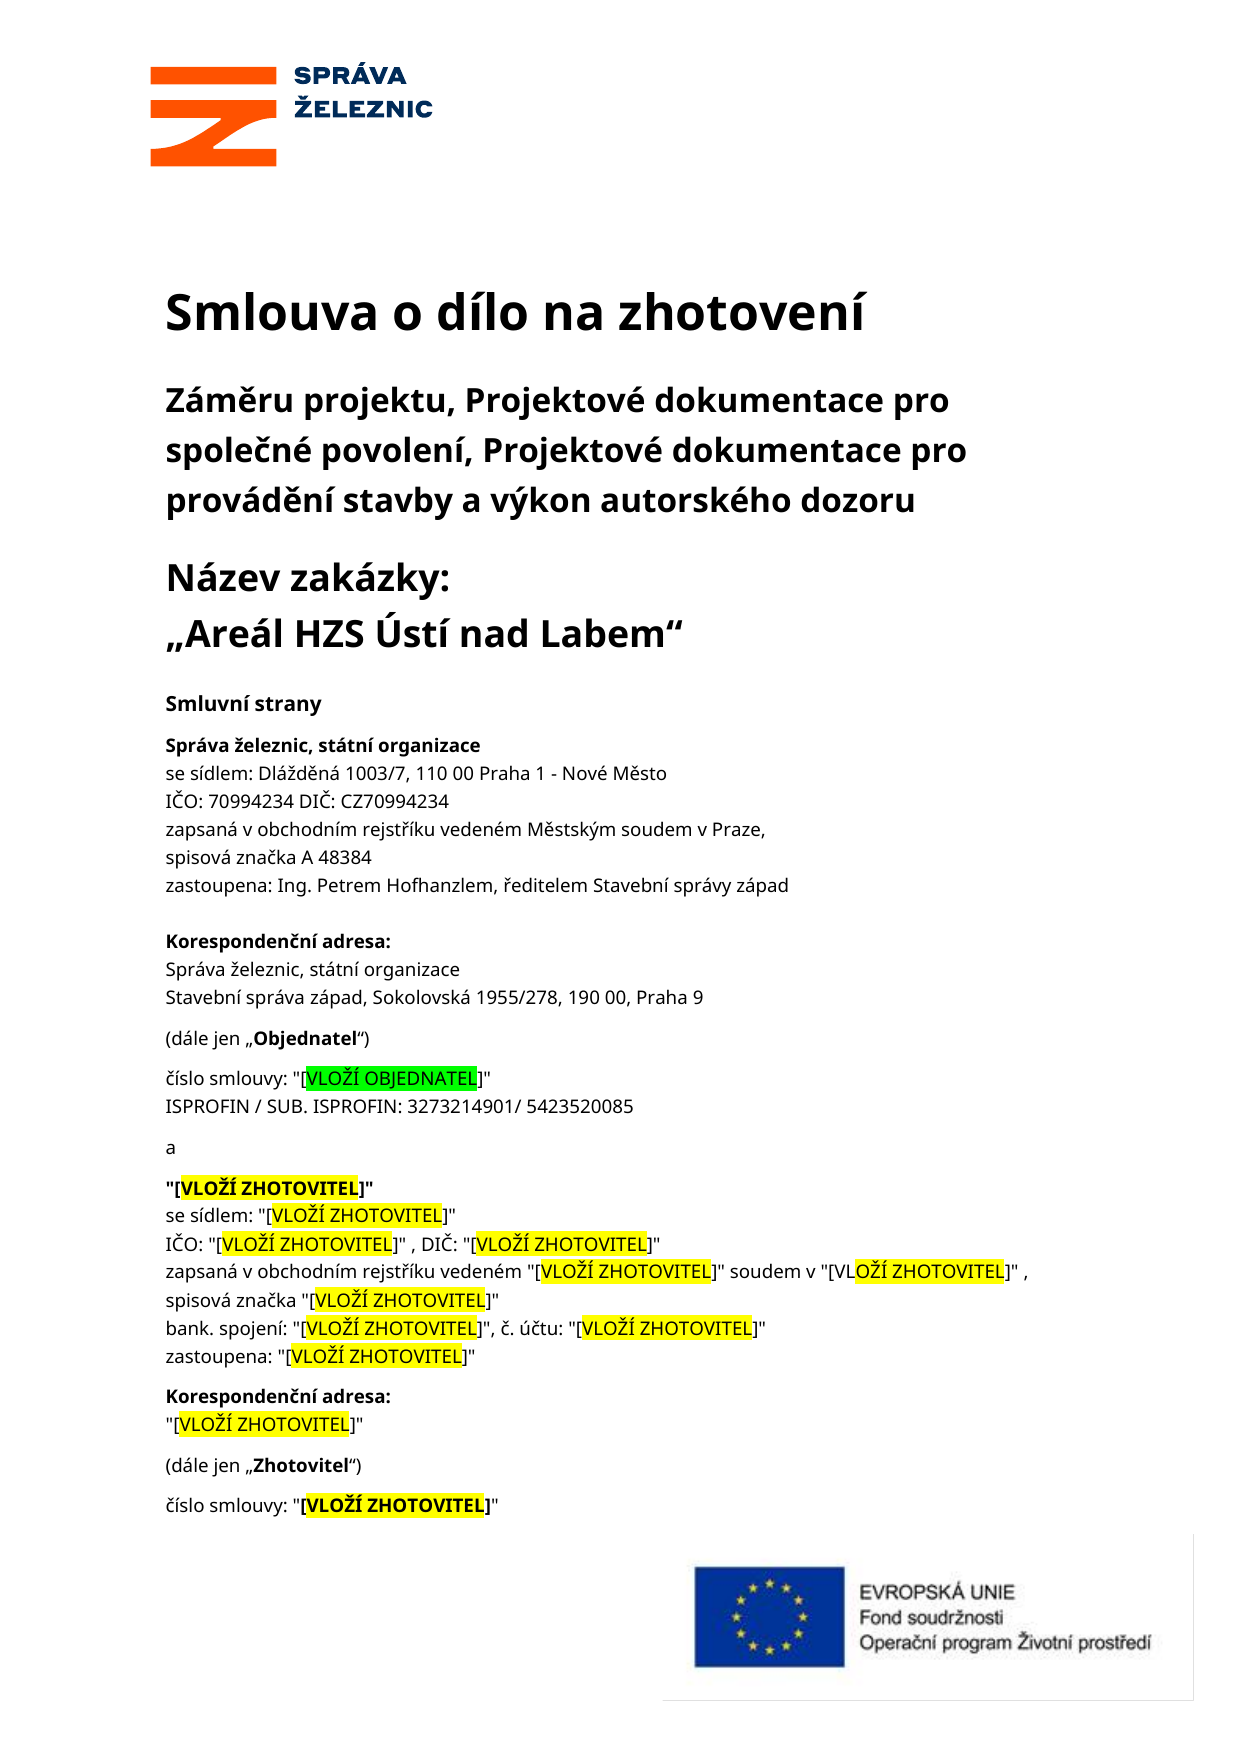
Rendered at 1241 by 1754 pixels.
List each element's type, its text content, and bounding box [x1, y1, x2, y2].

text se sídlem: "[VLOŽÍ ZHOTOVITEL]" [442, 1203, 1075, 1228]
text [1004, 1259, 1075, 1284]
text číslo smlouvy: "[VLOŽÍ ZHOTOVITEL]" [165, 1492, 1075, 1518]
text se sídlem: Dlážděná 1003/7, 110 00 Praha 1 - Nové Město [165, 761, 1075, 786]
text Smluvní strany [165, 689, 1075, 717]
text Smlouva o dílo na zhotovení [165, 277, 1075, 345]
text (dále jen „Zhotovitel“) [165, 1452, 1075, 1477]
text Korespondenční adresa: [165, 1383, 1075, 1409]
text IČO: "[VLOŽÍ ZHOTOVITEL]" , DIČ: "[VLOŽÍ ZHOTOVITEL]" [647, 1231, 1075, 1256]
text spisová značka A 48384 [165, 844, 1075, 870]
text a [165, 1134, 1075, 1160]
text číslo smlouvy: "[VLOŽÍ OBJEDNATEL]" [477, 1066, 1075, 1091]
text zapsaná v obchodním rejstříku vedeném "[VLOŽÍ ZHOTOVITEL]" soudem v "[VLOŽÍ ZHOTOVITEL]" , [165, 1259, 541, 1284]
text zastoupena: "[VLOŽÍ ZHOTOVITEL]" [462, 1343, 1075, 1368]
text se sídlem: "[VLOŽÍ ZHOTOVITEL]" [165, 1203, 272, 1228]
text Stavební správa západ, Sokolovská 1955/278, 190 00, Praha 9 [165, 985, 1075, 1010]
text (dále jen „Objednatel“) [165, 1025, 1075, 1051]
text spisová značka "[VLOŽÍ ZHOTOVITEL]" [165, 1287, 315, 1312]
text ISPROFIN / SUB. ISPROFIN: 3273214901/ 5423520085 [165, 1094, 1075, 1119]
text "[VLOŽÍ ZHOTOVITEL]" [358, 1175, 1075, 1200]
text zastoupena: "[VLOŽÍ ZHOTOVITEL]" [165, 1343, 291, 1368]
text číslo smlouvy: "[VLOŽÍ OBJEDNATEL]" [165, 1066, 306, 1091]
text Záměru projektu, Projektové dokumentace pro společné povolení, Projektové dokumentace pro provádění stavby a výkon autorského dozoru [165, 377, 1075, 522]
text bank. spojení: "[VLOŽÍ ZHOTOVITEL]", č. účtu: "[VLOŽÍ ZHOTOVITEL]" [752, 1315, 1075, 1340]
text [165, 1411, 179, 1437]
text IČO: 70994234 DIČ: CZ70994234 [165, 788, 1075, 814]
text Správa železnic, státní organizace [165, 732, 1075, 758]
text zapsaná v obchodním rejstříku vedeném Městským soudem v Praze, [165, 817, 1075, 842]
text spisová značka "[VLOŽÍ ZHOTOVITEL]" [485, 1287, 1075, 1312]
text Správa železnic, státní organizace [165, 957, 1075, 982]
text Korespondenční adresa: [165, 929, 1075, 954]
text "[VLOŽÍ ZHOTOVITEL]" [349, 1411, 1075, 1437]
text Název zakázky: „ [165, 551, 1075, 659]
text zastoupena: Ing. Petrem Hofhanzlem, ředitelem Stavební správy západ [165, 873, 1075, 898]
picture [662, 1534, 1197, 1704]
